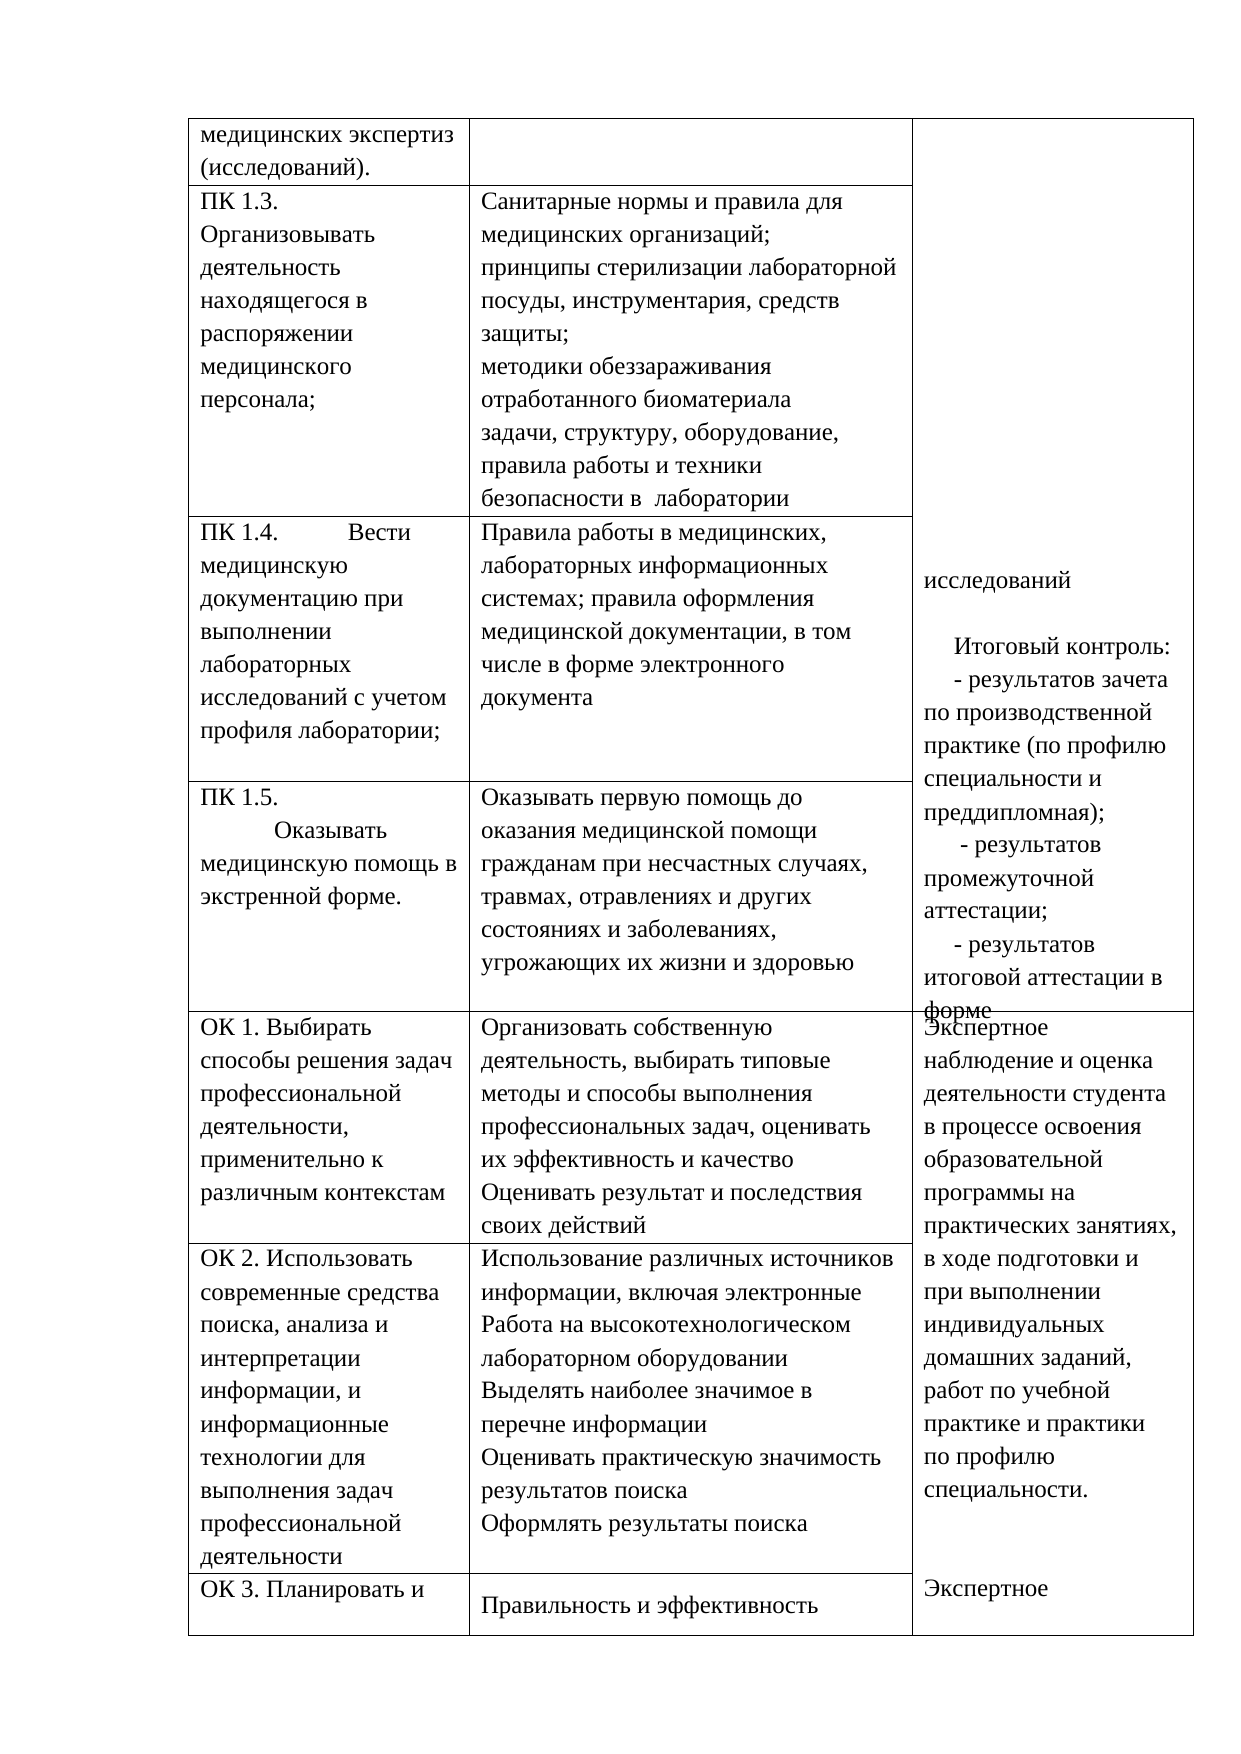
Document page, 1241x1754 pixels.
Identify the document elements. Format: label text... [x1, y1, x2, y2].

table_cell ОК 2. Использовать современные средства поиска, анализа и интерпретации информации, и информационные технологии для выполнения задач профессиональной деятельности [189, 1244, 469, 1573]
table_cell ПК 1.5. Оказывать медицинскую помощь в экстренной форме. [189, 782, 469, 1011]
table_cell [189, 1574, 469, 1635]
table_cell ОК 1. Выбирать способы решения задач профессиональной деятельности, применительно к различным контекстам [189, 1012, 469, 1242]
table_cell Использование различных источников информации, включая электронные Работа на высокотехнологическом лабораторном оборудовании Выделять наиболее значимое в перечне информации Оценивать практическую значимость результатов поиска Оформлять результаты поиска [470, 1244, 912, 1573]
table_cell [189, 119, 469, 185]
table_cell Организовать собственную деятельность, выбирать типовые методы и способы выполнения профессиональных задач, оценивать их эффективность и качество Оценивать результат и последствия своих действий [470, 1012, 912, 1242]
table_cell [470, 119, 912, 185]
table_cell ПК 1.4. Вести медицинскую документацию при выполнении лабораторных исследований с учетом профиля лаборатории; [189, 517, 469, 781]
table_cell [470, 1574, 912, 1635]
table_cell Правила работы в медицинских, лабораторных информационных системах; правила оформления медицинской документации, в том числе в форме электронного документа [470, 517, 912, 781]
table_cell Санитарные нормы и правила для медицинских организаций; принципы стерилизации лабораторной посуды, инструментария, средств защиты; методики обеззараживания отработанного биоматериала задачи, структуру, оборудование, правила работы и техники безопасности в лаборатории [470, 186, 912, 516]
table_cell Экспертное наблюдение и оценка деятельности студента в процессе освоения образовательной программы на практических занятиях, в ходе подготовки и при выполнении индивидуальных домашних заданий, работ по учебной практике и практики по профилю специальности. Экспертное наблюдение и оценка использования студентом коммуникативных методов и приёмов и оценка уровня ответственности студента при подготовке и проведении учебно-воспитательных мероприятий различной тематики. Экспертное наблюдение и оценка динамики достижений студента в учебной и общественной деятельности. Экспертное наблюдение и оценка использования студентом коммуникативных методов и приёмов и оценка уровня ответственности студента при подготовке и проведении учебно-воспитательных мероприятий различной тематики. [913, 1012, 1193, 1635]
table_cell Оказывать первую помощь до оказания медицинской помощи гражданам при несчастных случаях, травмах, отравлениях и других состояниях и заболеваниях, угрожающих их жизни и здоровью [470, 782, 912, 1011]
table_cell ПК 1.3. Организовывать деятельность находящегося в распоряжении медицинского персонала; [189, 186, 469, 516]
